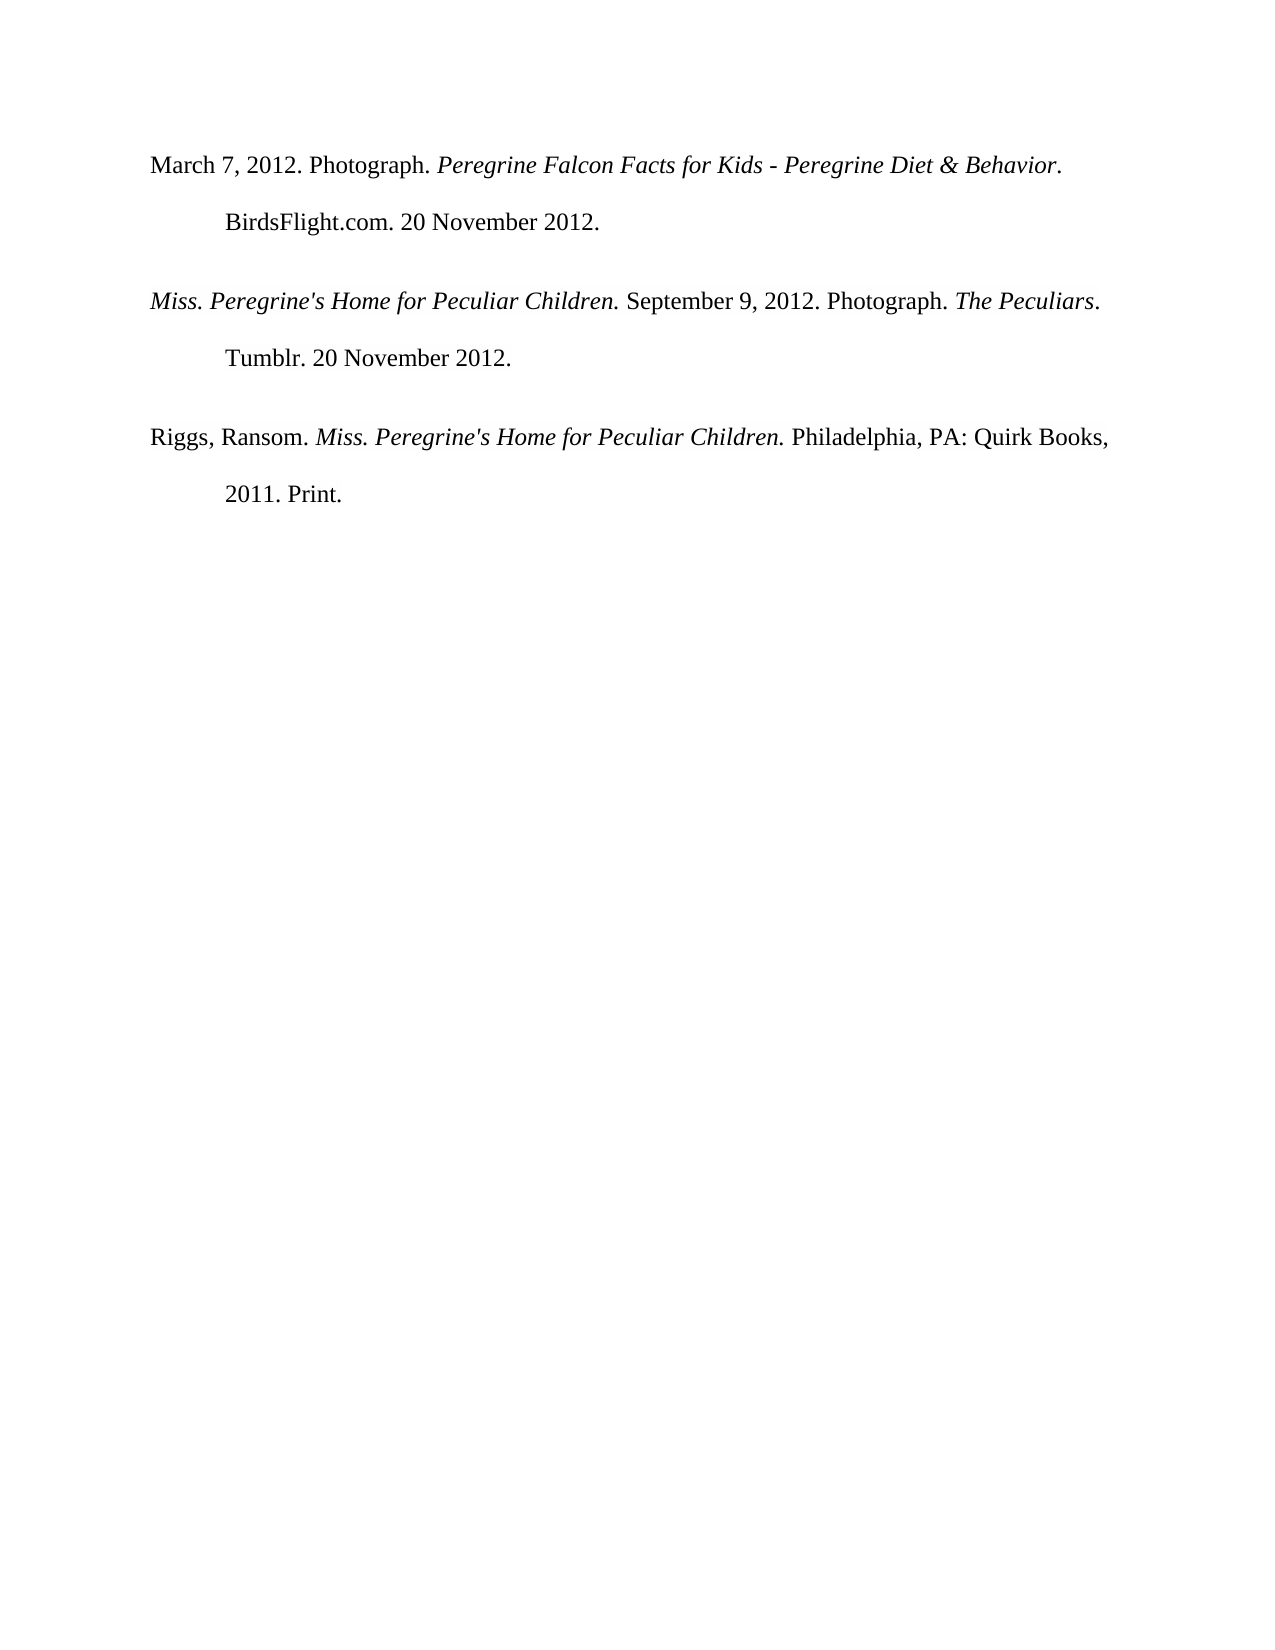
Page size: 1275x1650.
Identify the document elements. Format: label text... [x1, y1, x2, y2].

text March 7, 2012. Photograph. Peregrine Falcon Facts for Kids - Peregrine Diet & Behavior. BirdsFlight.com. 20 November 2012. [150, 150, 1125, 236]
text Riggs, Ransom. Miss. Peregrine's Home for Peculiar Children. Philadelphia, PA: Quirk Books, 2011. Print. [150, 422, 1125, 508]
text Miss. Peregrine's Home for Peculiar Children. September 9, 2012. Photograph. The Peculiars. Tumblr. 20 November 2012. [150, 286, 1125, 372]
